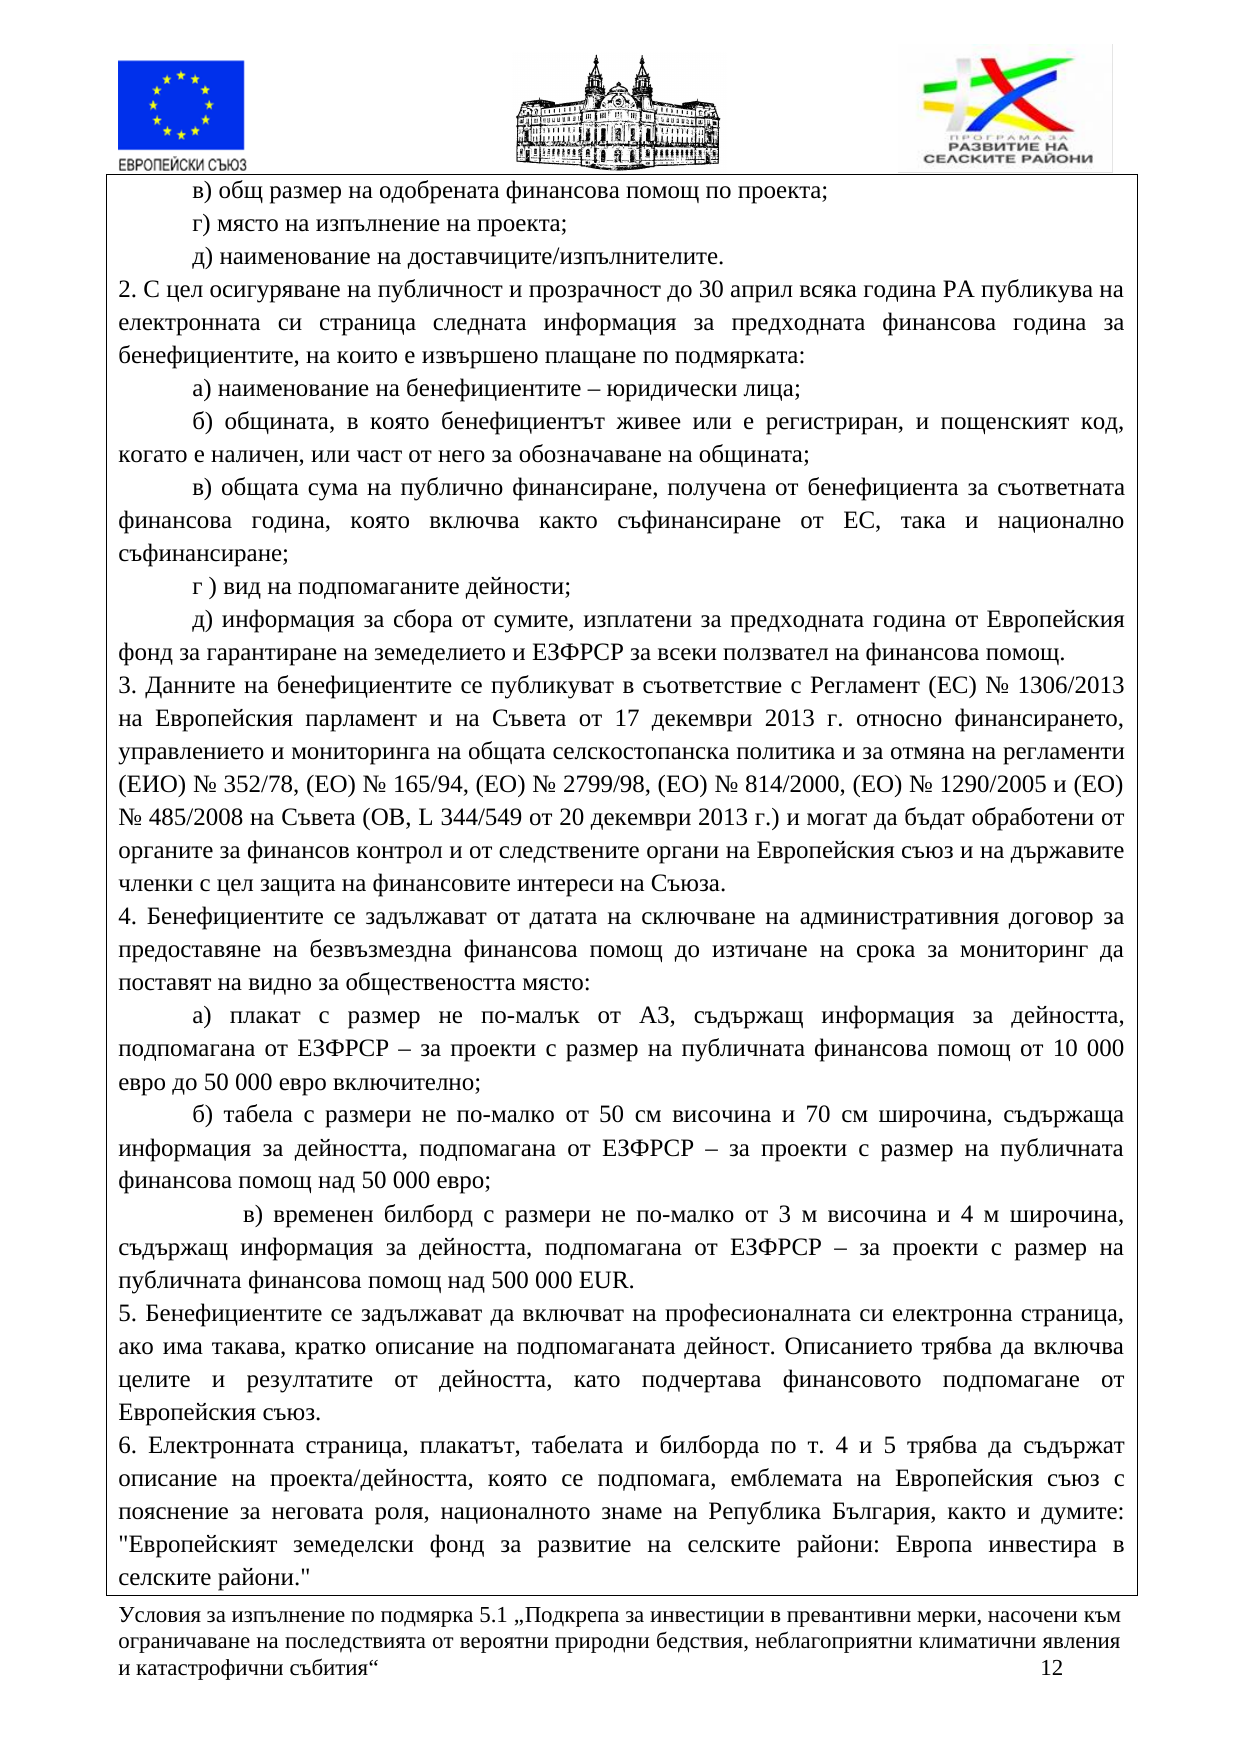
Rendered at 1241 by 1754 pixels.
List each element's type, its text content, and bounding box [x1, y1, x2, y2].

picture [511, 52, 728, 174]
picture [898, 44, 1114, 174]
picture [118, 60, 248, 174]
